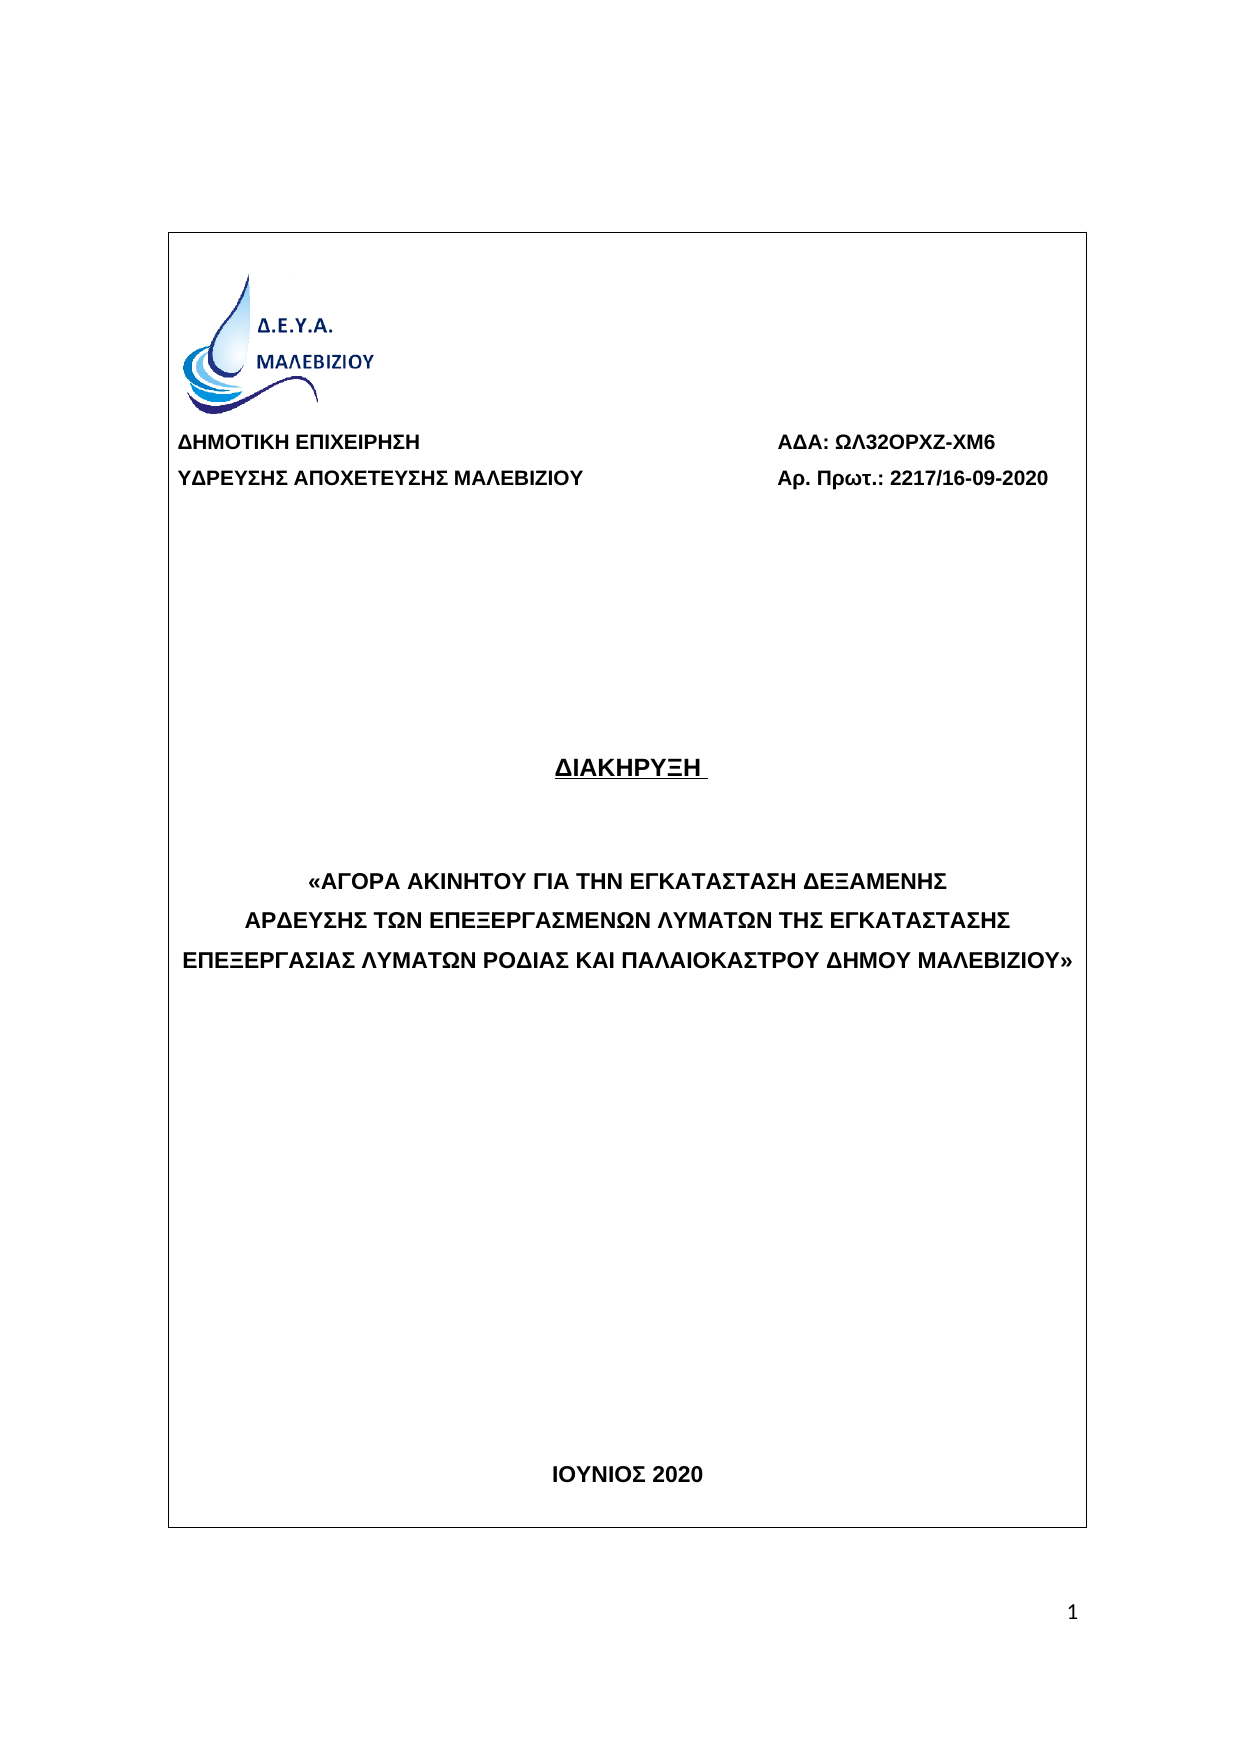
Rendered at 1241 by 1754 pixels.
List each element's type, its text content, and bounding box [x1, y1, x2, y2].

picture [177, 274, 375, 417]
text ΥΔΡΕΥΣΗΣ ΑΠΟΧΕΤΕΥΣΗΣ ΜΑΛΕΒΙΖΙΟΥ Αρ. Πρωτ.: 2217/16-09-2020 [169, 462, 1086, 489]
text ΙΟΥΝΙΟΣ 2020 [169, 1458, 1086, 1488]
text ΔΙΑΚΗΡΥΞΗ [169, 750, 1086, 782]
text ΑΡΔΕΥΣΗΣ ΤΩΝ ΕΠΕΞΕΡΓΑΣΜΕΝΩΝ ΛΥΜΑΤΩΝ ΤΗΣ ΕΓΚΑΤΑΣΤΑΣΗΣ ΕΠΕΞΕΡΓΑΣΙΑΣ ΛΥΜΑΤΩΝ ΡΟΔΙΑΣ ΚΑΙ ΠΑΛΑΙΟΚΑΣΤΡΟΥ ΔΗΜΟΥ ΜΑΛΕΒΙΖΙΟΥ» [169, 904, 1086, 973]
text «ΑΓΟΡΑ ΑΚΙΝΗΤΟΥ ΓΙΑ ΤΗΝ ΕΓΚΑΤΑΣΤΑΣΗ ΔΕΞΑΜΕΝΗΣ [169, 865, 1086, 894]
text ΔΗΜΟΤΙΚΗ ΕΠΙΧΕΙΡΗΣΗ ΑΔΑ: ΩΛ32ΟΡΧΖ-ΧΜ6 [169, 426, 1086, 453]
